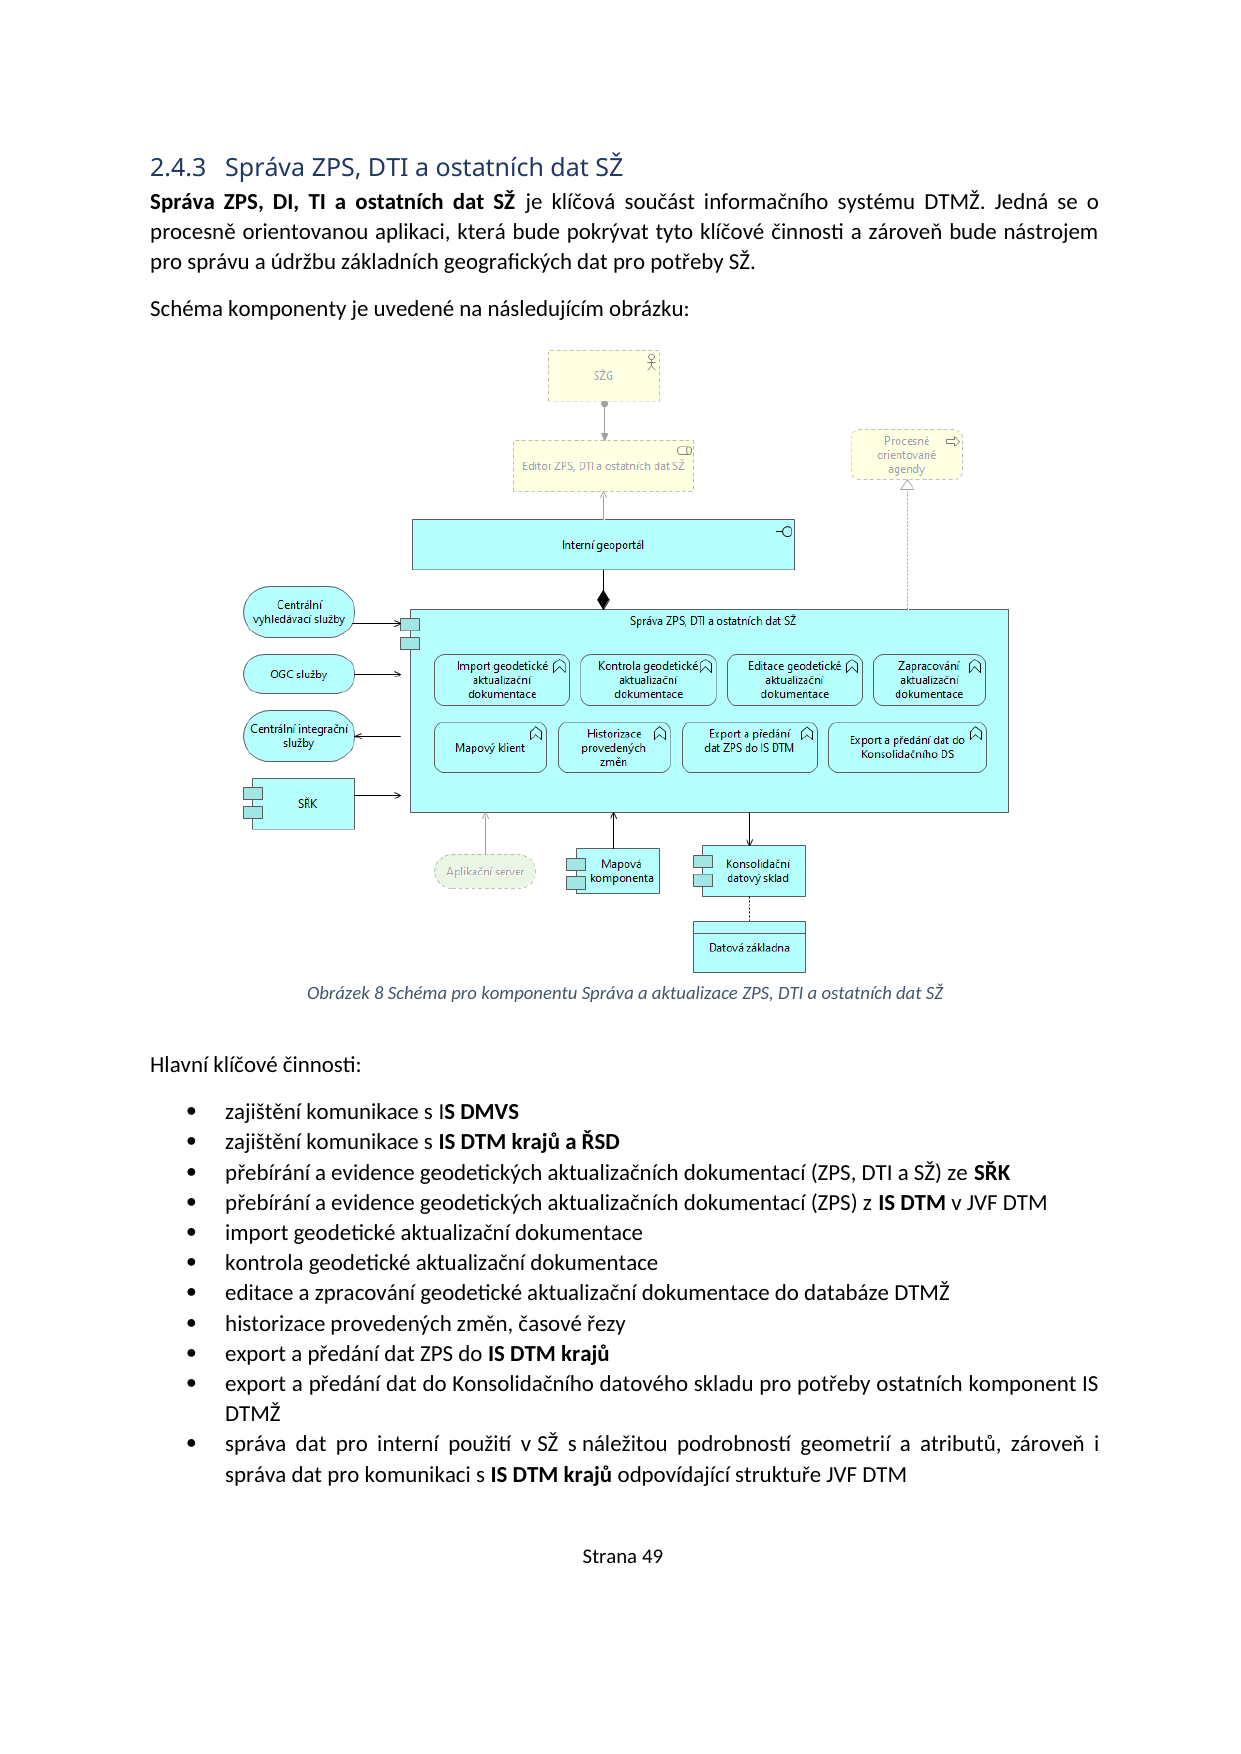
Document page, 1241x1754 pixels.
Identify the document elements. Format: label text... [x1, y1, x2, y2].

picture [233, 341, 1018, 982]
list historizace provedených změn, časové řezy [187, 1309, 1100, 1337]
list zajištění komunikace s IS DMVS [187, 1097, 1100, 1125]
list editace a zpracování geodetické aktualizační dokumentace do databáze DTMŽ [187, 1278, 1100, 1307]
list přebírání a evidence geodetických aktualizačních dokumentací (ZPS) z IS DTM v JVF DTM [187, 1188, 1100, 1216]
text Hlavní klíčové činnosti: [150, 1050, 1100, 1078]
text Správa ZPS, DI, TI a ostatních dat SŽ je klíčová součást informačního systému DTMŽ. Jedná se o procesně orientovanou aplikaci, která bude pokrývat tyto klíčové činnosti a zároveň bude nástrojem pro správu a údržbu základních geografických dat pro potřeby SŽ. [150, 187, 1100, 275]
list kontrola geodetické aktualizační dokumentace [187, 1248, 1100, 1276]
list import geodetické aktualizační dokumentace [187, 1218, 1100, 1246]
list přebírání a evidence geodetických aktualizačních dokumentací (ZPS, DTI a SŽ) ze SŘK [187, 1158, 1100, 1186]
text Schéma komponenty je uvedené na následujícím obrázku: [150, 294, 1100, 322]
list zajištění komunikace s IS DTM krajů a ŘSD [187, 1127, 1100, 1156]
list správa dat pro interní použití v SŽ s náležitou podrobností geometrií a atributů, zároveň i správa dat pro komunikaci s IS DTM krajů odpovídající struktuře JVF DTM [187, 1429, 1100, 1488]
text Obrázek 8 Schéma pro komponentu Správa a aktualizace ZPS, DTI a ostatních dat SŽ [150, 981, 1100, 1004]
list export a předání dat ZPS do IS DTM krajů [187, 1339, 1100, 1367]
list export a předání dat do Konsolidačního datového skladu pro potřeby ostatních komponent IS DTMŽ [187, 1369, 1100, 1427]
subtitle Správa ZPS, DTI a ostatních dat SŽ [150, 150, 1100, 184]
